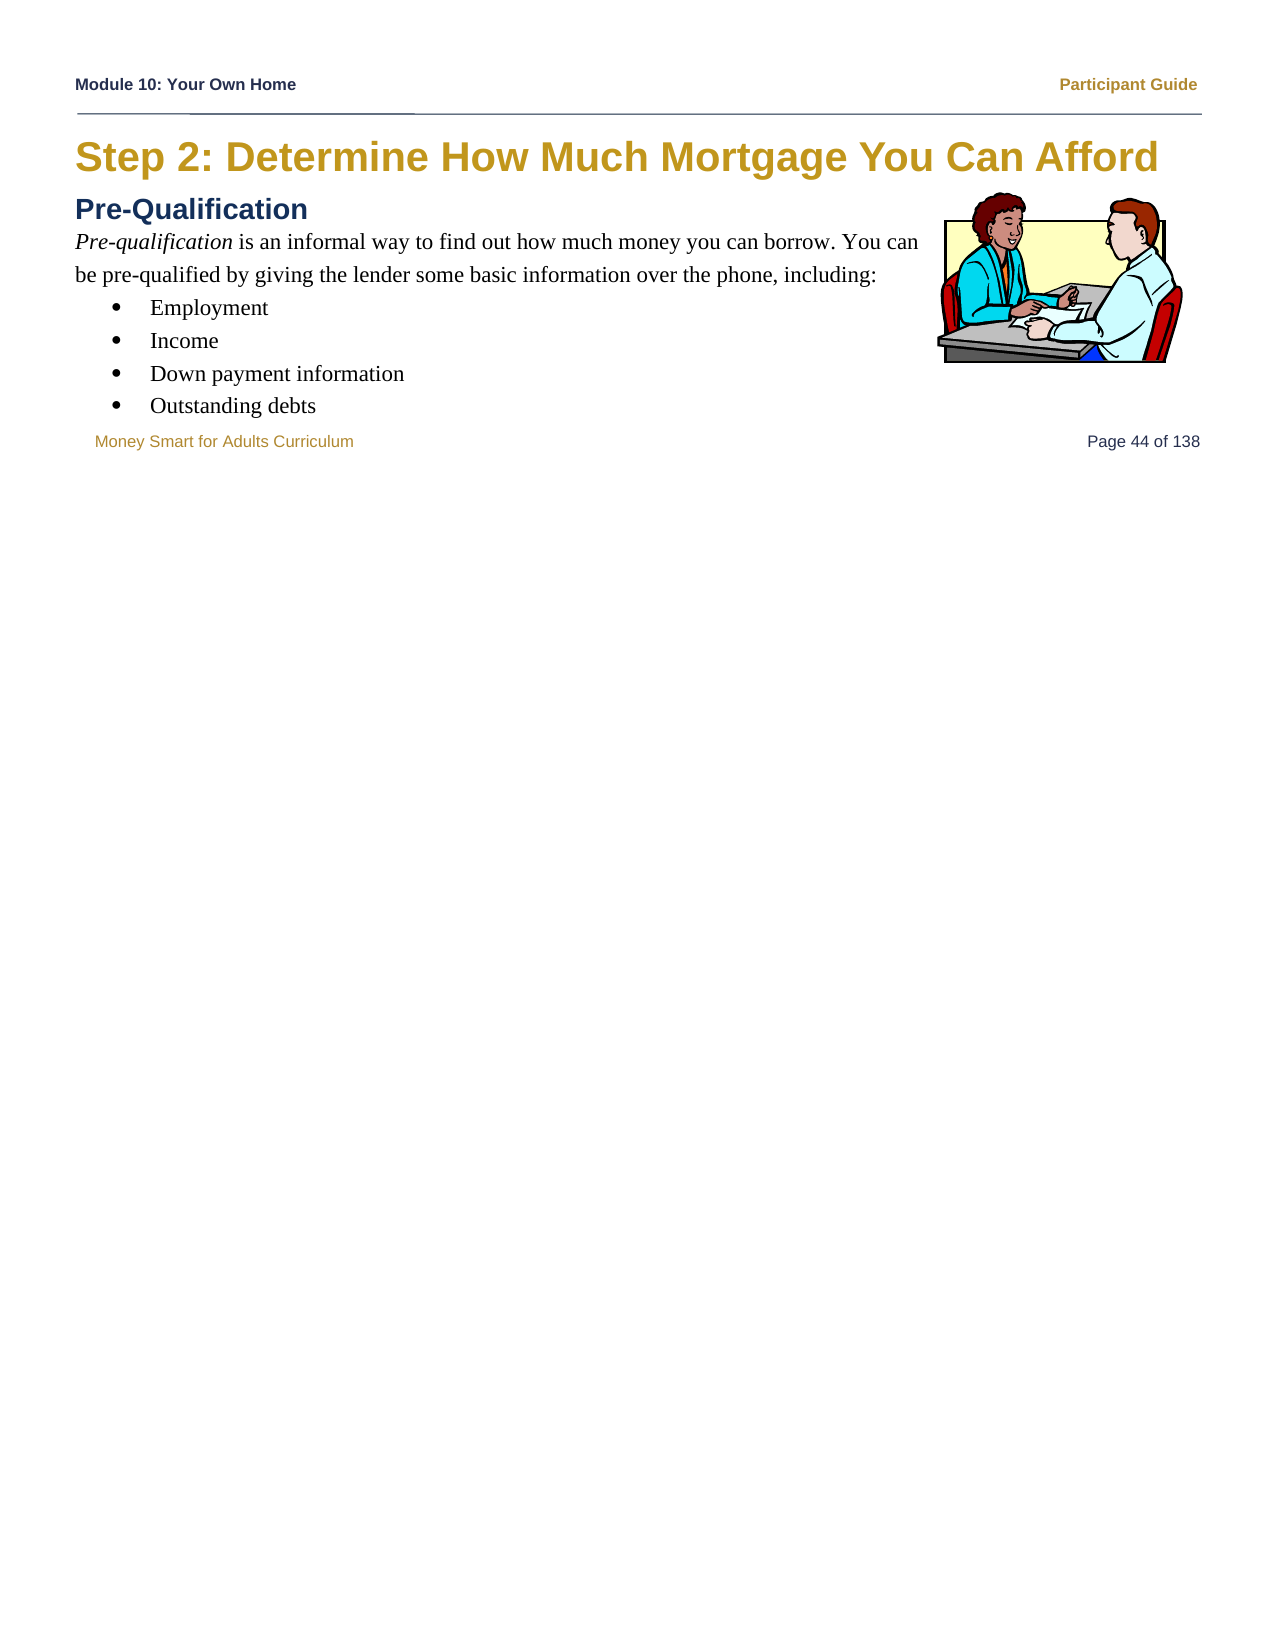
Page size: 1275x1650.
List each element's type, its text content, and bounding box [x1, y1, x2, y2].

subtitle Pre-Qualification [75, 192, 1200, 226]
picture [75, 0, 1201, 257]
list Income [112, 327, 1200, 353]
list Down payment information [112, 359, 1200, 386]
text Pre-qualification is an informal way to find out how much money you can borrow. You can be pre-qualified by giving the lender some basic information over the phone, including: [75, 228, 1200, 287]
list Outstanding debts [112, 392, 1200, 419]
list Employment [112, 294, 1200, 320]
subtitle Step 2: Determine How Much Mortgage You Can Afford [75, 132, 1200, 180]
